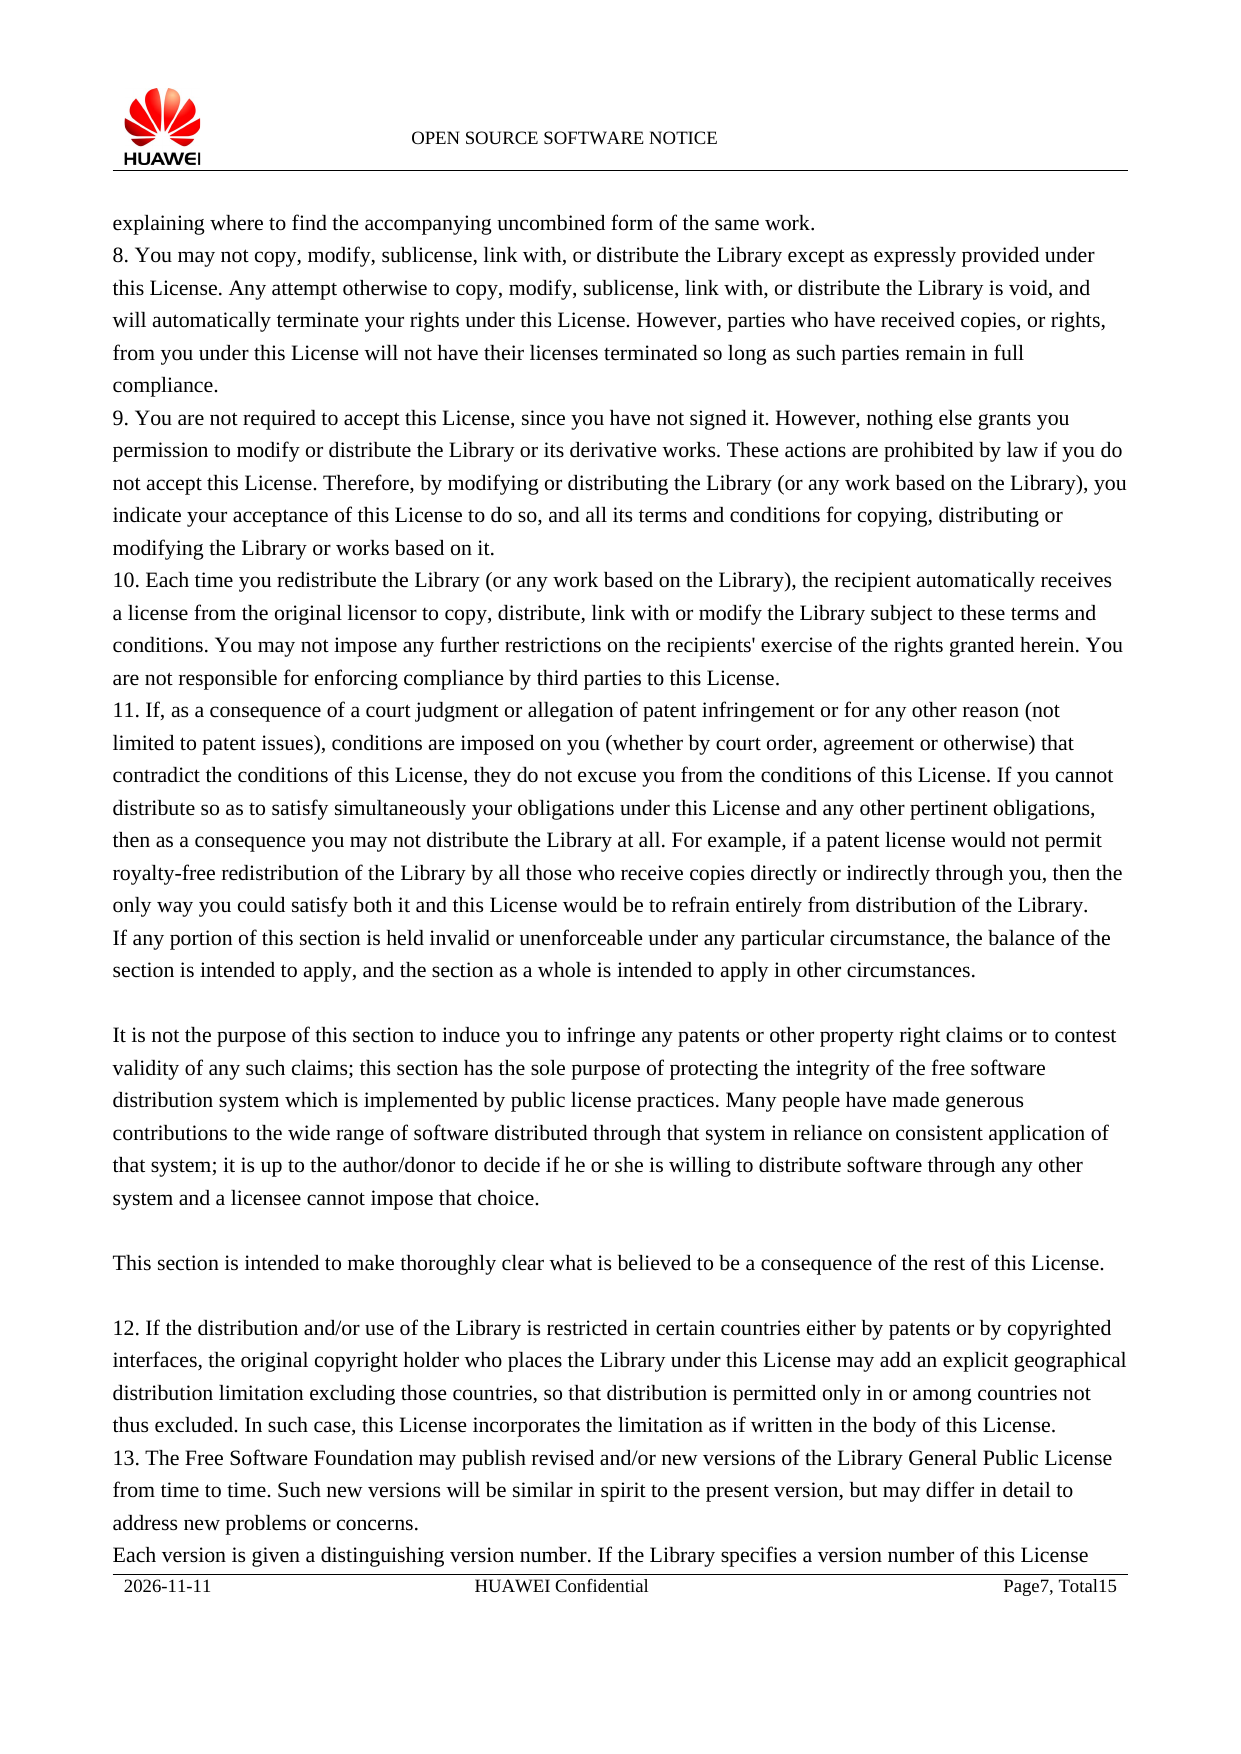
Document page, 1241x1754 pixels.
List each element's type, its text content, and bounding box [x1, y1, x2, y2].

picture [124, 88, 201, 165]
